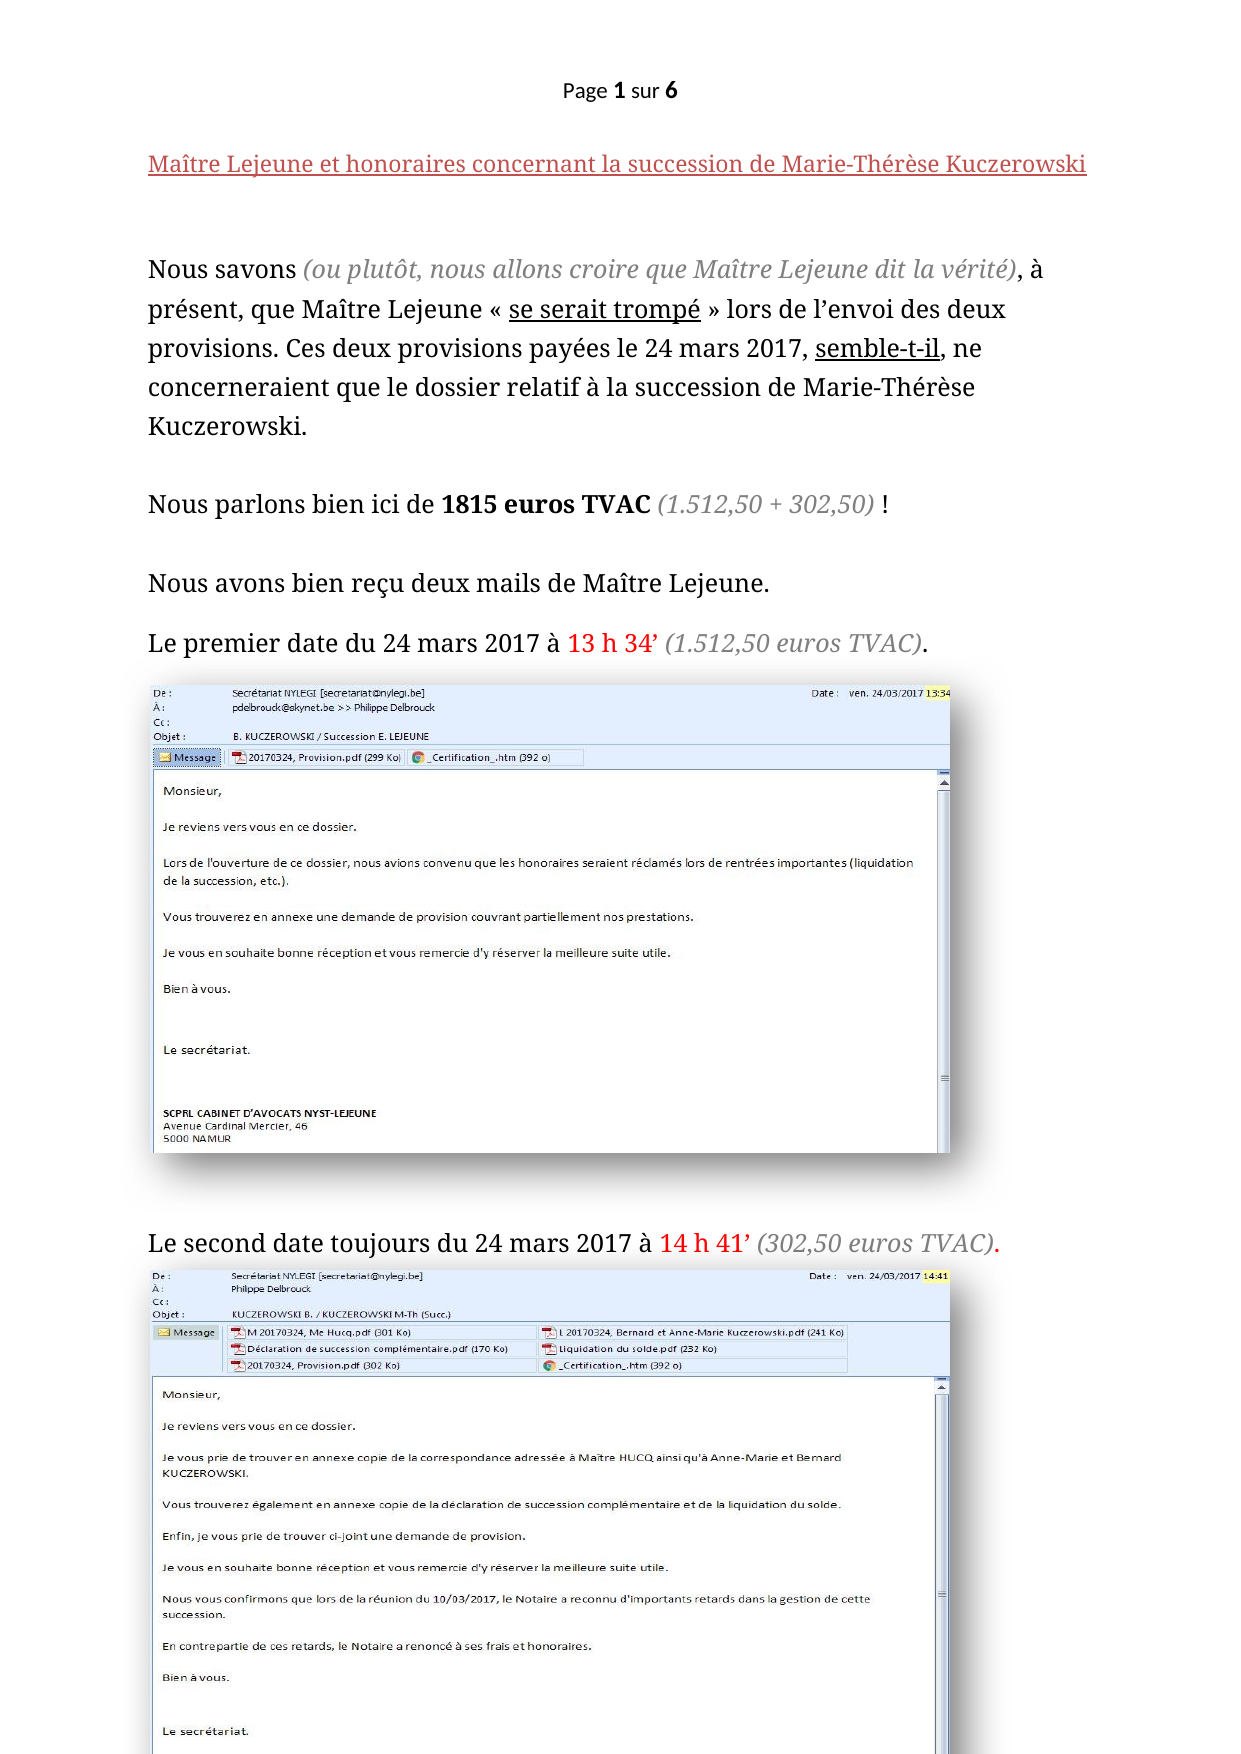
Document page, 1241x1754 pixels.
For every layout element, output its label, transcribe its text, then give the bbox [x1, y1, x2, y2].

text Le premier date du 24 mars 2017 à 13 h 34’ (1.512,50 euros TVAC). [148, 626, 1093, 659]
picture [150, 1270, 950, 1754]
text Maître Lejeune et honoraires concernant la succession de Marie-Thérèse Kuczerowski [148, 148, 1093, 179]
text Le second date toujours du 24 mars 2017 à 14 h 41’ (302,50 euros TVAC). [148, 1226, 1093, 1259]
text Nous parlons bien ici de 1815 euros TVAC (1.512,50 + 302,50) ! [148, 487, 1093, 521]
picture [150, 685, 950, 1153]
text Nous avons bien reçu deux mails de Maître Lejeune. [148, 566, 1093, 599]
text Nous savons (ou plutôt, nous allons croire que Maître Lejeune dit la vérité), à présent, que Maître Lejeune « se serait trompé » lors de l’envoi des deux provisions. Ces deux provisions payées le 24 mars 2017, semble-t-il, ne concerneraient que le dossier relatif à la succession de Marie-Thérèse Kuczerowski. [148, 252, 1093, 443]
